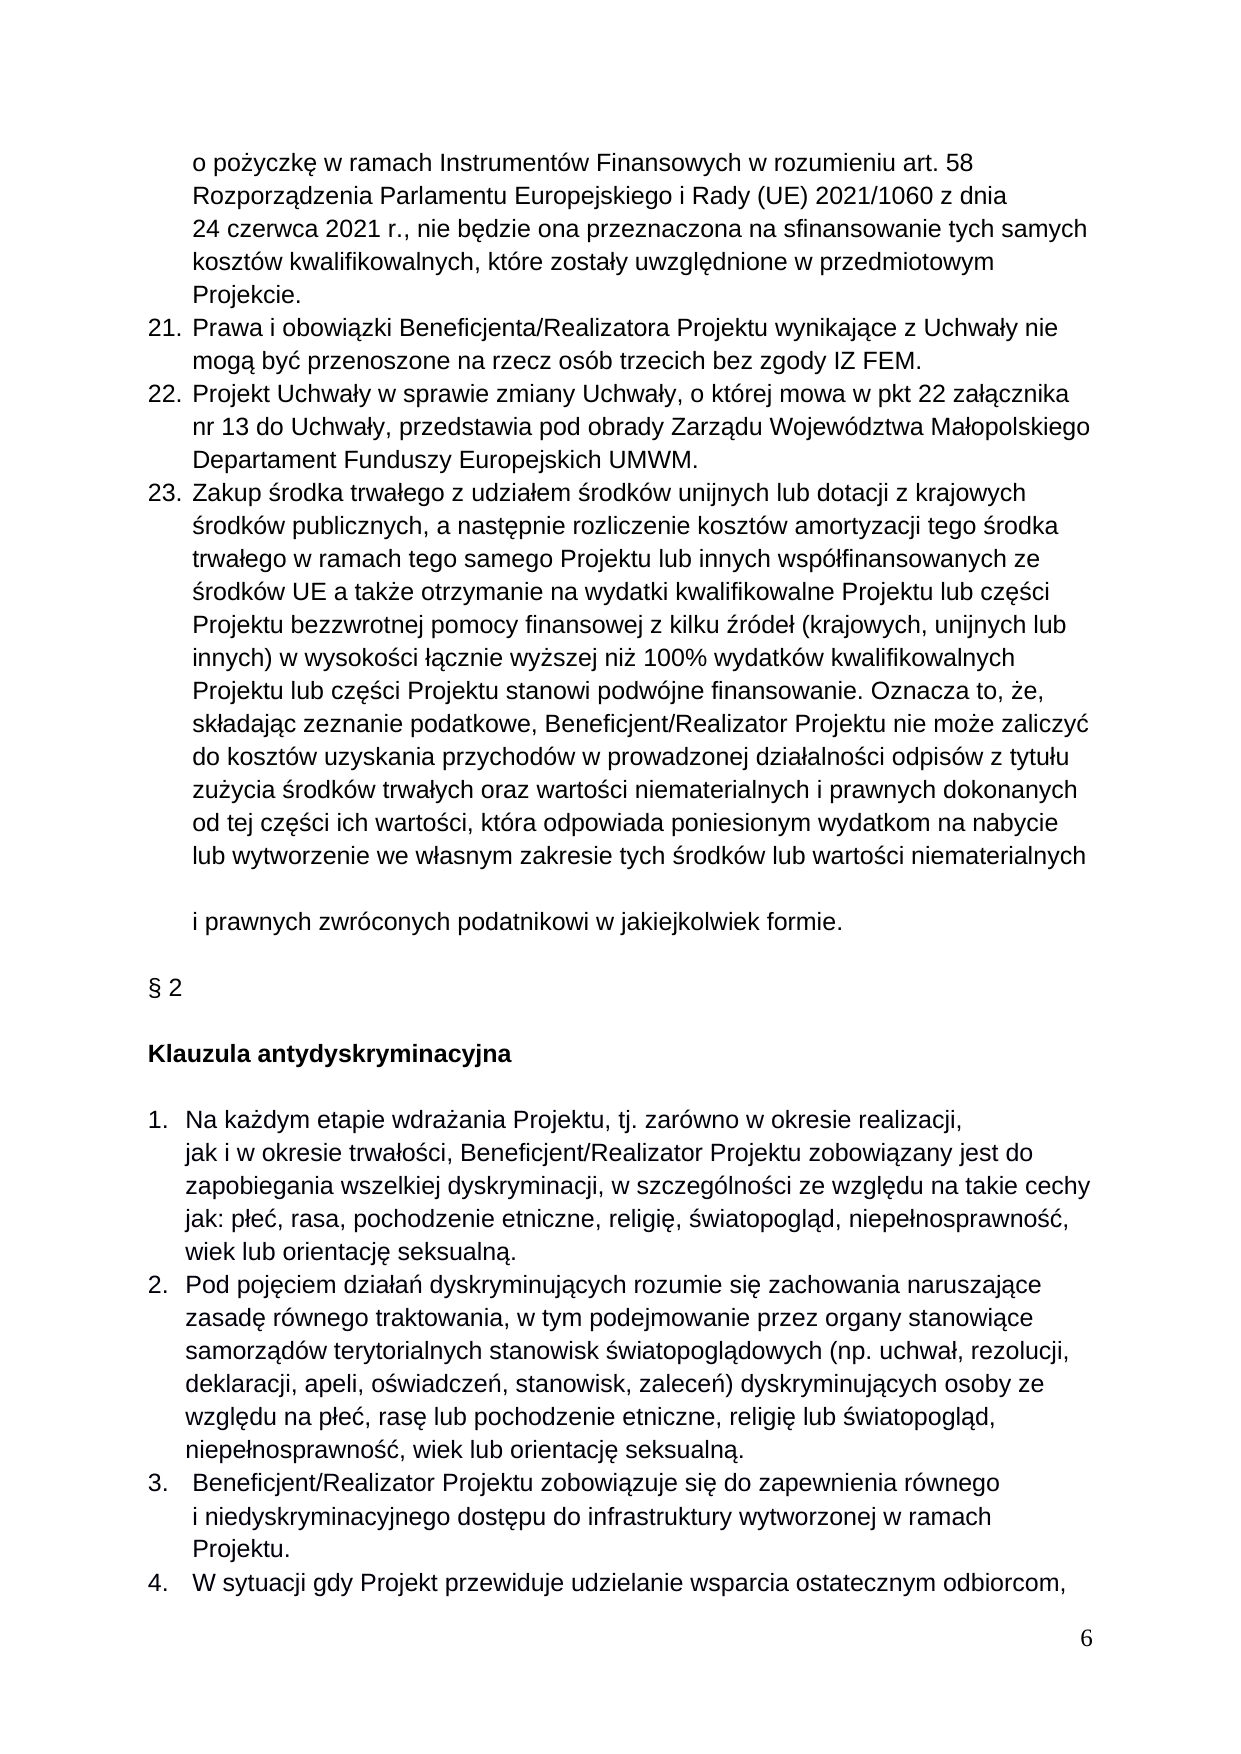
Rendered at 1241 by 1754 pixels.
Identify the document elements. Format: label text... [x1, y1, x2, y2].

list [148, 148, 1093, 308]
text Klauzula antydyskryminacyjna [148, 1039, 1093, 1068]
text § 2 [148, 973, 1093, 1002]
list Prawa i obowiązki Beneficjenta/Realizatora Projektu wynikające z Uchwały nie mogą być przenoszone na rzecz osób trzecich bez zgody IZ FEM. [148, 313, 1093, 374]
list Pod pojęciem działań dyskryminujących rozumie się zachowania naruszające zasadę równego traktowania, w tym podejmowanie przez organy stanowiące samorządów terytorialnych stanowisk światopoglądowych (np. uchwał, rezolucji, deklaracji, apeli, oświadczeń, stanowisk, zaleceń) dyskryminujących osoby ze względu na płeć, rasę lub pochodzenie etniczne, religię lub światopogląd, niepełnosprawność, wiek lub orientację seksualną. [148, 1270, 1093, 1464]
list Zakup środka trwałego z udziałem środków unijnych lub dotacji z krajowych środków publicznych, a następnie rozliczenie kosztów amortyzacji tego środka trwałego w ramach tego samego Projektu lub innych współfinansowanych ze środków UE a także otrzymanie na wydatki kwalifikowalne Projektu lub części Projektu bezzwrotnej pomocy finansowej z kilku źródeł (krajowych, unijnych lub innych) w wysokości łącznie wyższej niż 100% wydatków kwalifikowalnych Projektu lub części Projektu stanowi podwójne finansowanie. Oznacza to, że, składając zeznanie podatkowe, Beneficjent/Realizator Projektu nie może zaliczyć do kosztów uzyskania przychodów w prowadzonej działalności odpisów z tytułu zużycia środków trwałych oraz wartości niematerialnych i prawnych dokonanych od tej części ich wartości, która odpowiada poniesionym wydatkom na nabycie lub wytworzenie we własnym zakresie tych środków lub wartości niematerialnych i prawnych zwróconych podatnikowi w jakiejkolwiek formie. [148, 478, 1093, 936]
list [148, 1567, 1093, 1596]
list Beneficjent/Realizator Projektu zobowiązuje się do zapewnienia równego i niedyskryminacyjnego dostępu do infrastruktury wytworzonej w ramach Projektu. [148, 1468, 1093, 1563]
list Projekt Uchwały w sprawie zmiany Uchwały, o której mowa w pkt 22 załącznika nr 13 do Uchwały, przedstawia pod obrady Zarządu Województwa Małopolskiego Departament Funduszy Europejskich UMWM. [148, 379, 1093, 473]
list Na każdym etapie wdrażania Projektu, tj. zarówno w okresie realizacji, jak i w okresie trwałości, Beneficjent/Realizator Projektu zobowiązany jest do zapobiegania wszelkiej dyskryminacji, w szczególności ze względu na takie cechy jak: płeć, rasa, pochodzenie etniczne, religię, światopogląd, niepełnosprawność, wiek lub orientację seksualną. [148, 1105, 1093, 1266]
